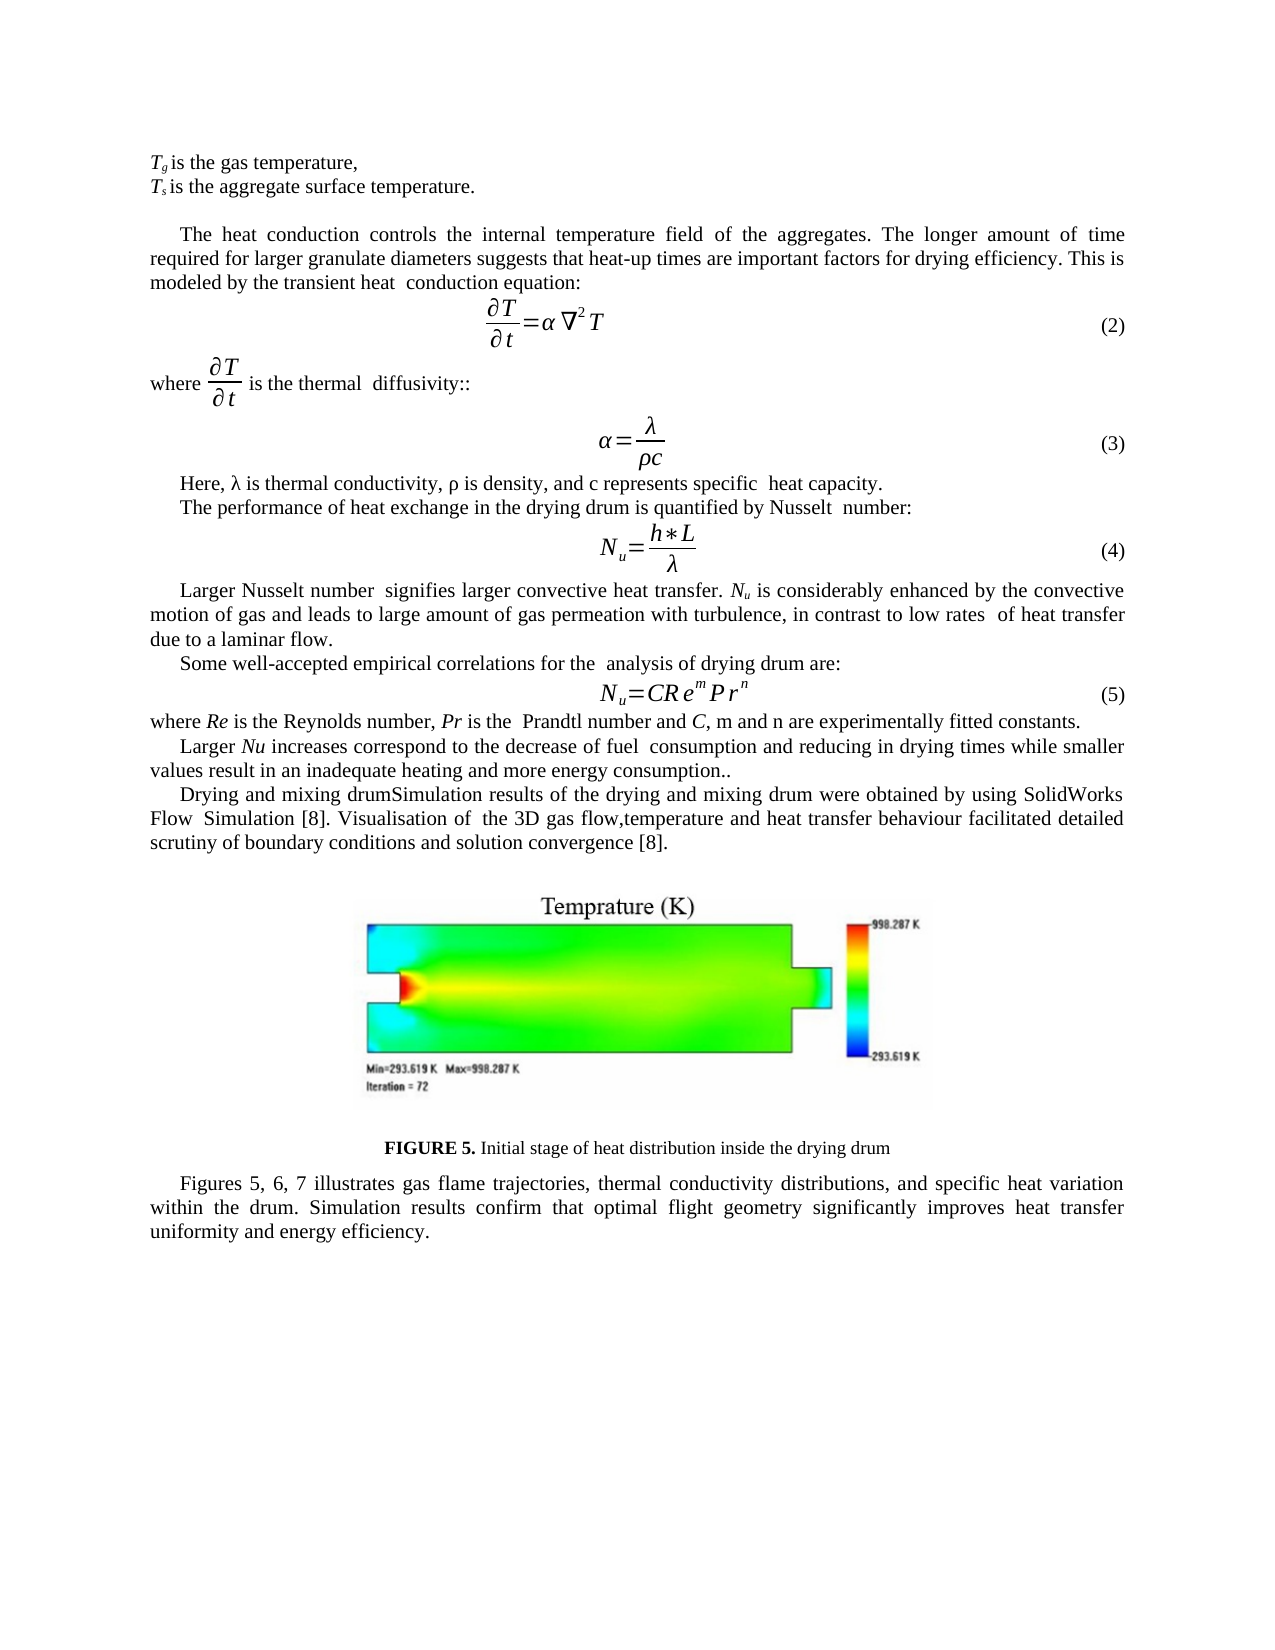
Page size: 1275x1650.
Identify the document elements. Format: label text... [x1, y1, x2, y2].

list Figures 5, 6, 7 illustrates gas flame trajectories, thermal conductivity distributions, and specific heat variation within the drum. Simulation results confirm that optimal flight geometry significantly improves heat transfer uniformity and energy efficiency. [150, 1171, 1125, 1243]
text (5) [150, 674, 1125, 709]
picture [333, 877, 942, 1110]
list where is the thermal diffusivity:: [150, 353, 1125, 412]
list Larger Nusselt number signifies larger convective heat transfer. Nu is considerably enhanced by the convective motion of gas and leads to large amount of gas permeation with turbulence, in contrast to low rates of heat transfer due to a laminar flow. [150, 578, 1125, 651]
list Some well-accepted empirical correlations for the analysis of drying drum are: [150, 651, 1125, 674]
text (4) [150, 519, 1125, 578]
list Drying and mixing drumSimulation results of the drying and mixing drum were obtained by using SolidWorks Flow Simulation [8]. Visualisation of the 3D gas flow,temperature and heat transfer behaviour facilitated detailed scrutiny of boundary conditions and solution convergence [8]. [150, 782, 1125, 854]
list FIGURE 5. Initial stage of heat distribution inside the drying drum [150, 1137, 1125, 1158]
list The heat conduction controls the internal temperature field of the aggregates. The longer amount of time required for larger granulate diameters suggests that heat-up times are important factors for drying efficiency. This is modeled by the transient heat conduction equation: [150, 222, 1125, 294]
list The performance of heat exchange in the drying drum is quantified by Nusselt number: [150, 495, 1125, 519]
text (3) [150, 412, 1125, 471]
text where Re is the Reynolds number, Pr is the Prandtl number and C, m and n are experimentally fitted constants. [150, 709, 1125, 733]
list Tg is the gas temperature, [150, 150, 1125, 174]
list Larger Nu increases correspond to the decrease of fuel consumption and reducing in drying times while smaller values result in an inadequate heating and more energy consumption.. [150, 733, 1125, 782]
text (2) [150, 294, 1125, 353]
list Here, λ is thermal conductivity, ρ is density, and c represents specific heat capacity. [150, 471, 1125, 495]
list Ts is the aggregate surface temperature. [150, 174, 1125, 198]
